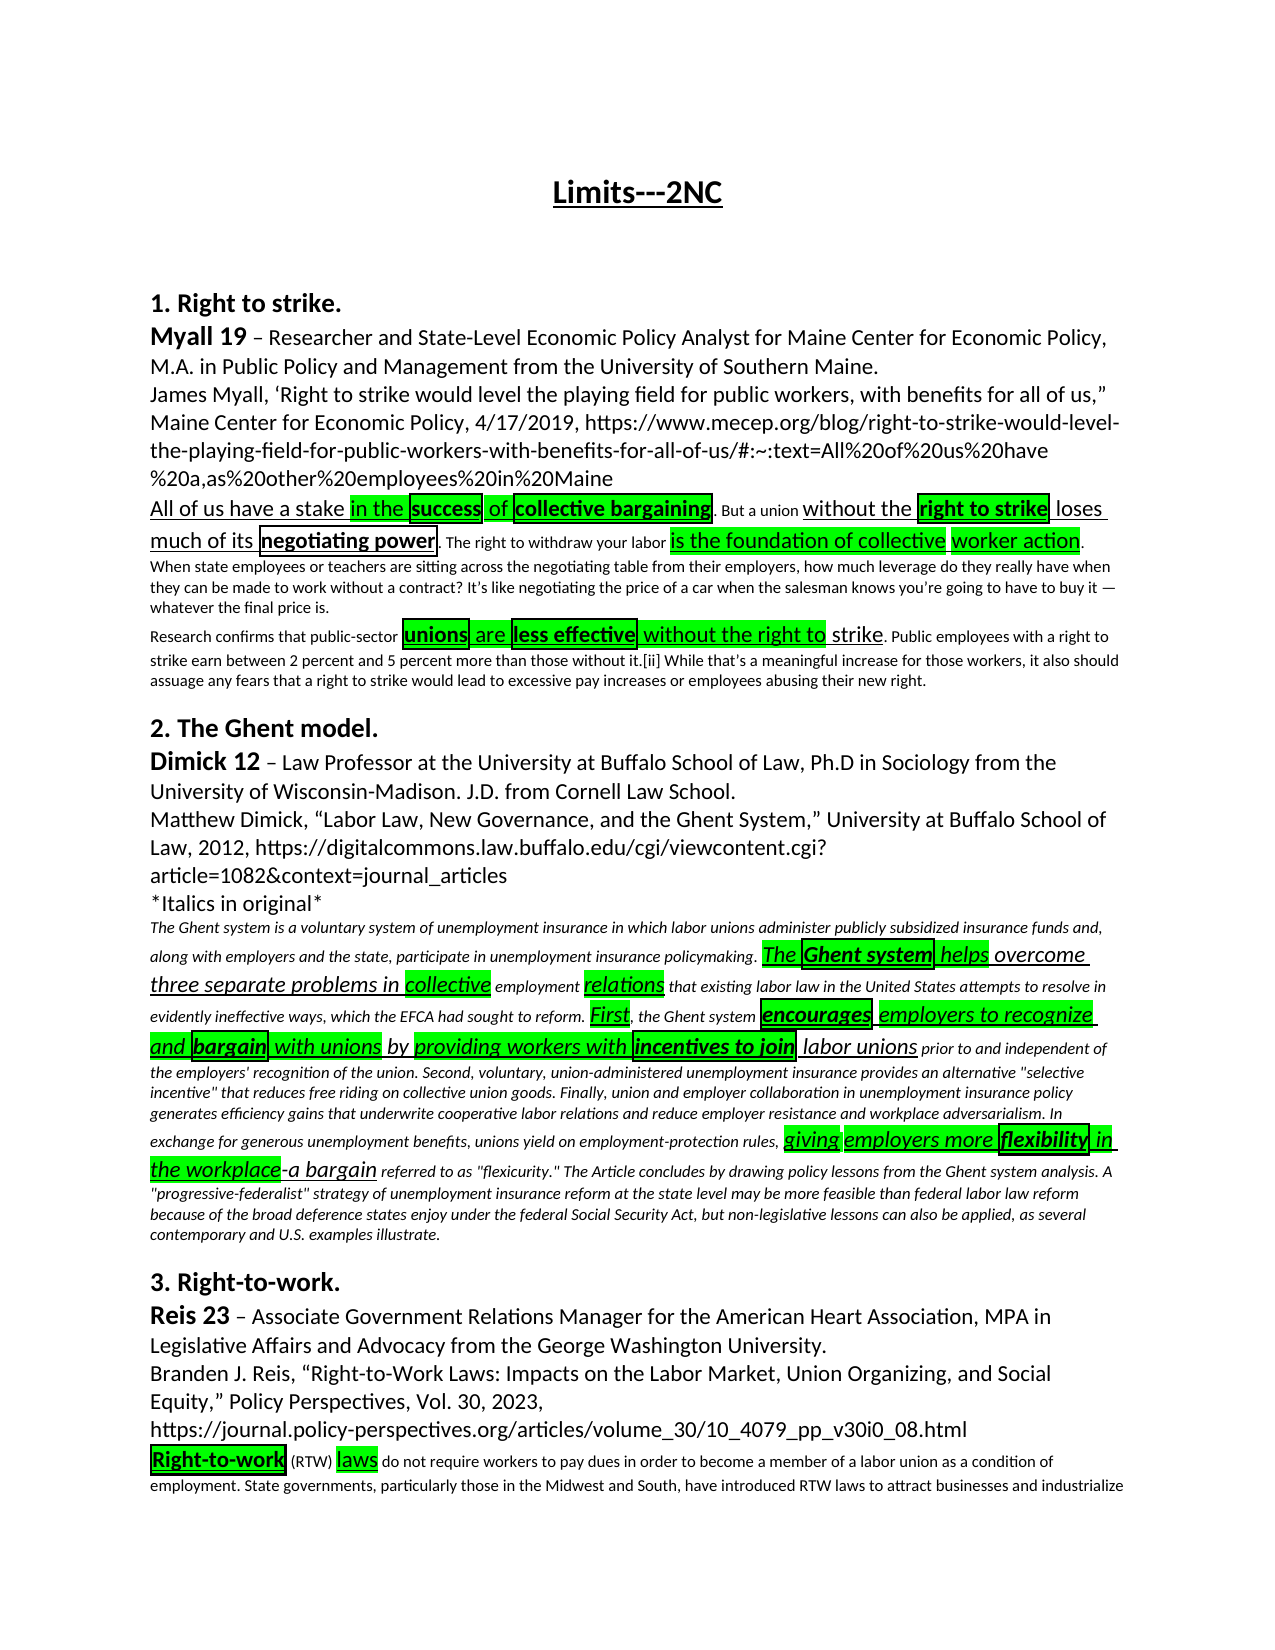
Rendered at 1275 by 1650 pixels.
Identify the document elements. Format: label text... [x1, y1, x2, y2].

text Matthew Dimick, “Labor Law, New Governance, and the Ghent System,” University at Buffalo School of Law, 2012, https://digitalcommons.law.buffalo.edu/cgi/viewcontent.cgi?article=1082&context=journal_articles [150, 805, 1125, 889]
subtitle 2. The Ghent model. [150, 711, 1125, 744]
text Branden J. Reis, “Right-to-Work Laws: Impacts on the Labor Market, Union Organizing, and Social Equity,” Policy Perspectives, Vol. 30, 2023, https://journal.policy-perspectives.org/articles/volume_30/10_4079_pp_v30i0_08.html [150, 1359, 1125, 1443]
subtitle 3. Right-to-work. [150, 1265, 1125, 1298]
text All of us have a stake in the success of collective bargaining. But a union without the right to strike loses much of its negotiating power. The right to withdraw your labor is the foundation of collective worker action. When state employees or teachers are sitting across the negotiating table from their employers, how much leverage do they really have when they can be made to work without a contract? It’s like negotiating the price of a car when the salesman knows you’re going to have to buy it — whatever the final price is. [150, 492, 1125, 618]
text The Ghent system is a voluntary system of unemployment insurance in which labor unions administer publicly subsidized insurance funds and, along with employers and the state, participate in unemployment insurance policymaking. The Ghent system helps overcome three separate problems in collective employment relations that existing labor law in the United States attempts to resolve in evidently ineffective ways, which the EFCA had sought to reform. First, the Ghent system encourages employers to recognize and bargain with unions by providing workers with incentives to join labor unions prior to and independent of the employers' recognition of the union. Second, voluntary, union-administered unemployment insurance provides an alternative "selective incentive" that reduces free riding on collective union goods. Finally, union and employer collaboration in unemployment insurance policy generates efficiency gains that underwrite cooperative labor relations and reduce employer resistance and workplace adversarialism. In exchange for generous unemployment benefits, unions yield on employment-protection rules, giving employers more flexibility in the workplace-a bargain referred to as "flexicurity." The Article concludes by drawing policy lessons from the Ghent system analysis. A "progressive-federalist" strategy of unemployment insurance reform at the state level may be more feasible than federal labor law reform because of the broad deference states enjoy under the federal Social Security Act, but non-legislative lessons can also be applied, as several contemporary and U.S. examples illustrate. [150, 917, 1125, 1244]
subtitle 1. Right to strike. [150, 286, 1125, 319]
text Myall 19 – Researcher and State-Level Economic Policy Analyst for Maine Center for Economic Policy, M.A. in Public Policy and Management from the University of Southern Maine. [150, 319, 1125, 380]
subtitle Limits---2NC [150, 171, 1125, 212]
text Reis 23 – Associate Government Relations Manager for the American Heart Association, MPA in Legislative Affairs and Advocacy from the George Washington University. [150, 1298, 1125, 1359]
text Research confirms that public-sector unions are less effective without the right to strike. Public employees with a right to strike earn between 2 percent and 5 percent more than those without it.[ii] While that’s a meaningful increase for those workers, it also should assuage any fears that a right to strike would lead to excessive pay increases or employees abusing their new right. [150, 618, 1125, 691]
text Dimick 12 – Law Professor at the University at Buffalo School of Law, Ph.D in Sociology from the University of Wisconsin-Madison. J.D. from Cornell Law School. [150, 744, 1125, 805]
text James Myall, ‘Right to strike would level the playing field for public workers, with benefits for all of us,” Maine Center for Economic Policy, 4/17/2019, https://www.mecep.org/blog/right-to-strike-would-level-the-playing-field-for-public-workers-with-benefits-for-all-of-us/#:~:text=All%20of%20us%20have%20a,as%20other%20employees%20in%20Maine [150, 380, 1125, 492]
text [150, 1443, 1125, 1496]
text *Italics in original* [150, 889, 1125, 917]
